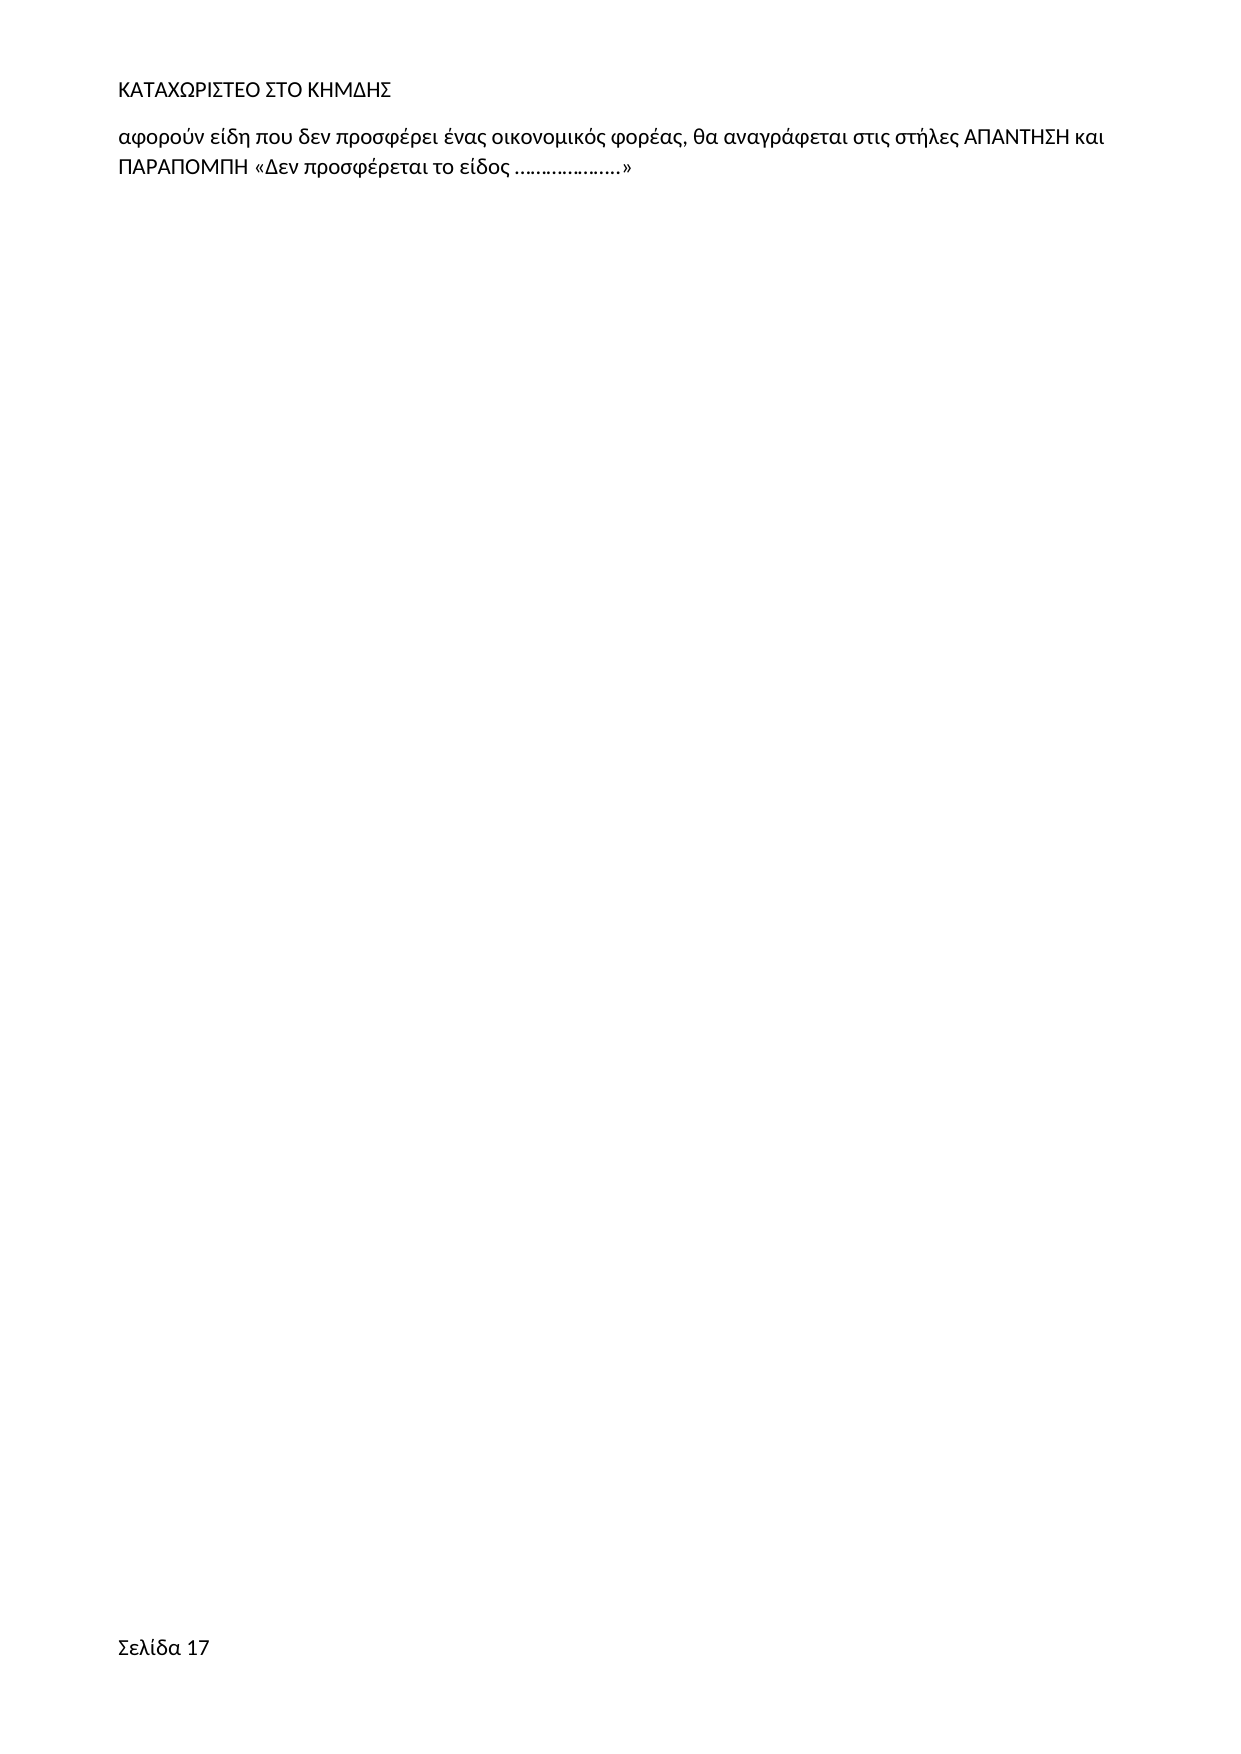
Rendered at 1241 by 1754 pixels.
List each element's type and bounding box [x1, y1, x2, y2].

text [118, 122, 1122, 180]
